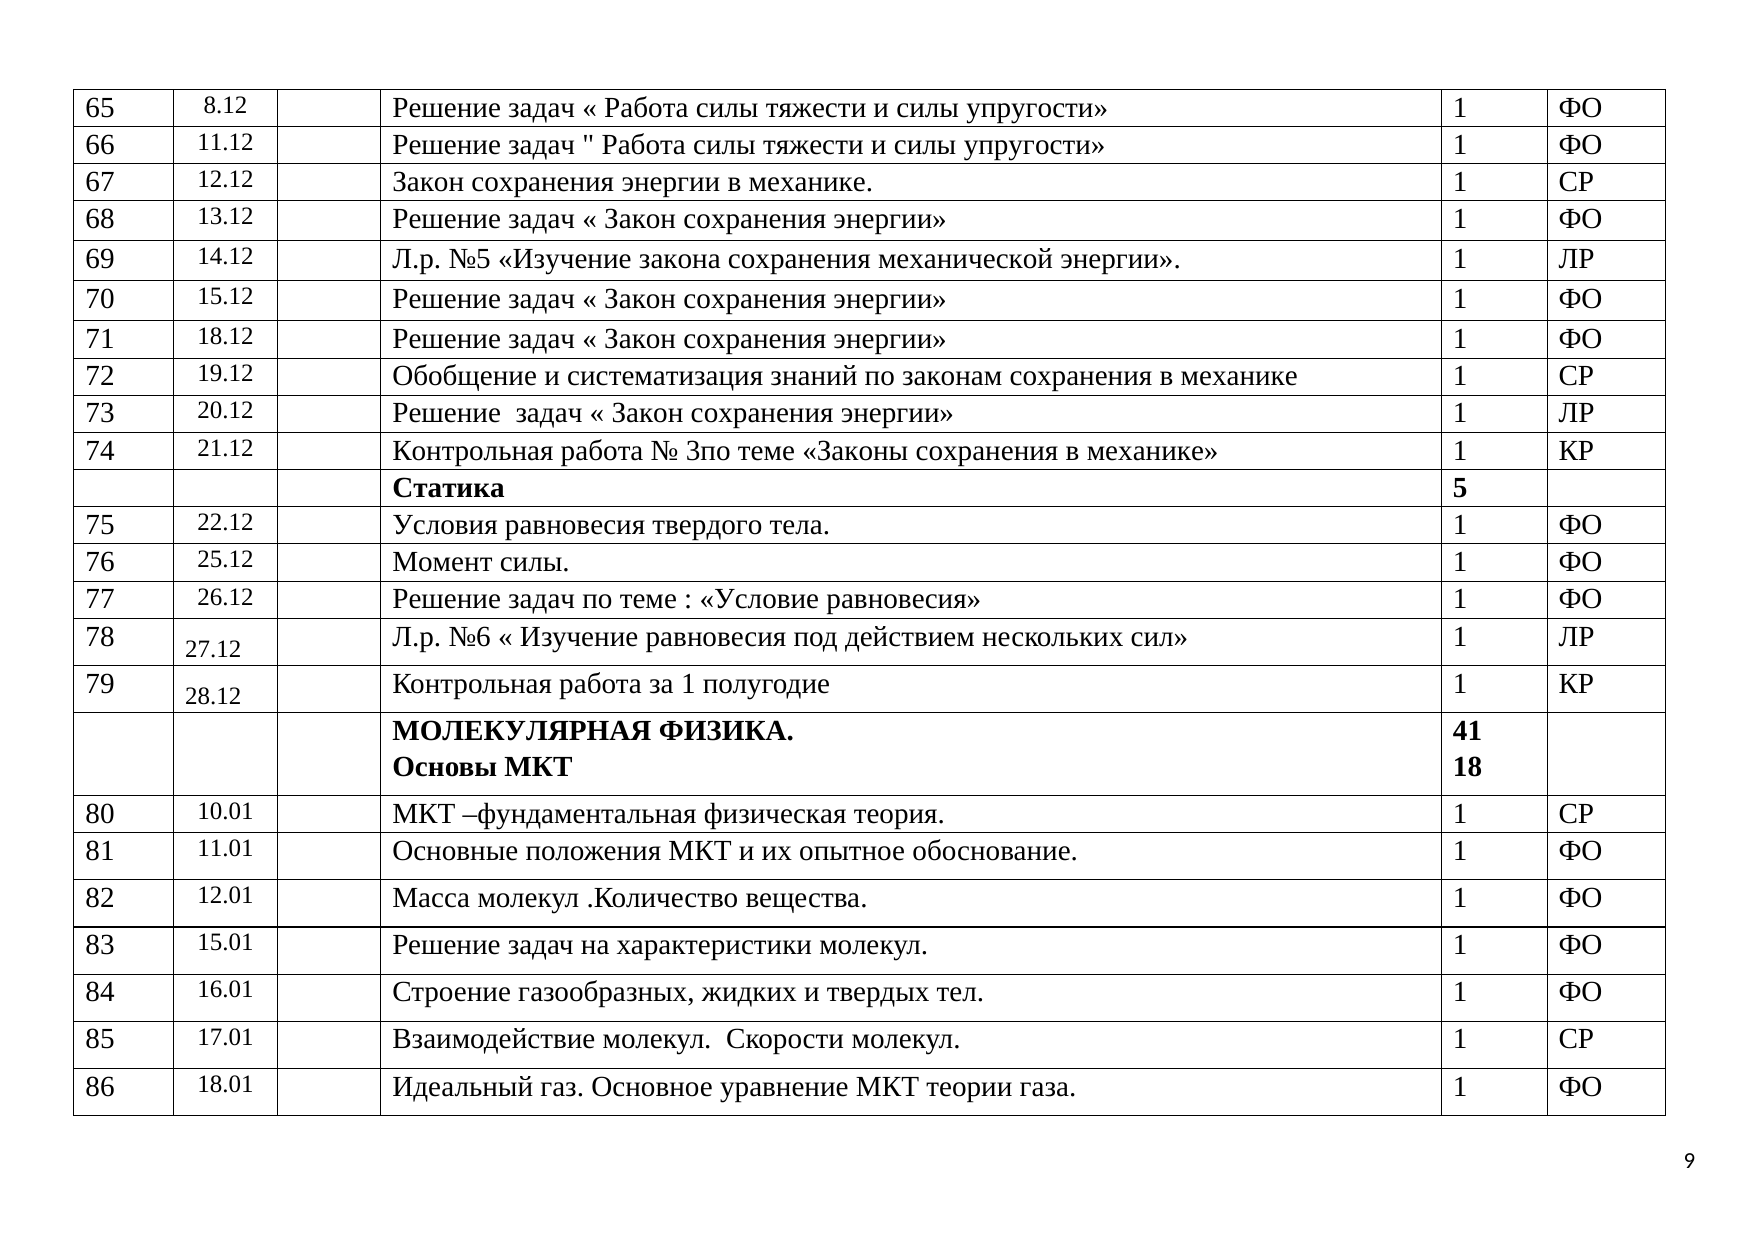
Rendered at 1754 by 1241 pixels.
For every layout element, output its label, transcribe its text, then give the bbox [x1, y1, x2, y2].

table_cell 68 [74, 201, 173, 240]
table_cell 1 [1442, 164, 1547, 200]
table_cell [278, 470, 380, 506]
table_cell 1 [1442, 241, 1547, 280]
table_cell Решение задач « Работа силы тяжести и силы упругости» [381, 90, 1441, 126]
table_cell 22.12 [174, 507, 277, 543]
table_cell 74 [74, 433, 173, 469]
table_cell [174, 713, 277, 795]
table_cell ФО [1548, 880, 1665, 926]
table_cell ЛР [1548, 241, 1665, 280]
table_cell 1 [1442, 619, 1547, 665]
table_cell [278, 713, 380, 795]
table_cell 41 18 [1442, 713, 1547, 795]
table_cell 65 [74, 90, 173, 126]
table_cell 1 [1442, 1022, 1547, 1068]
table_cell Решение задач " Работа силы тяжести и силы упругости» [381, 127, 1441, 163]
table_cell 8.12 [174, 90, 277, 126]
table_cell 83 [74, 928, 173, 973]
table_cell [278, 796, 380, 832]
table_cell Контрольная работа за 1 полугодие [381, 666, 1441, 712]
table_cell Обобщение и систематизация знаний по законам сохранения в механике [381, 359, 1441, 394]
table_cell Решение задач на характеристики молекул. [381, 928, 1441, 973]
table_cell Масса молекул .Количество вещества. [381, 880, 1441, 926]
table_cell 72 [74, 359, 173, 394]
table_cell 15.01 [174, 928, 277, 973]
table_cell 12.12 [174, 164, 277, 200]
table_cell 71 [74, 321, 173, 357]
table_cell 11.01 [174, 833, 277, 879]
table_cell СР [1548, 796, 1665, 832]
table_cell [278, 544, 380, 581]
table_cell ФО [1548, 582, 1665, 618]
table_cell ФО [1548, 1069, 1665, 1115]
table_cell 15.12 [174, 281, 277, 320]
table_cell ФО [1548, 833, 1665, 879]
table_cell [74, 713, 173, 795]
table_cell [278, 833, 380, 879]
table_cell [74, 470, 173, 506]
table_cell Решение задач « Закон сохранения энергии» [381, 201, 1441, 240]
table_cell 1 [1442, 833, 1547, 879]
table_cell 21.12 [174, 433, 277, 469]
table_cell 18.12 [174, 321, 277, 357]
table_cell 1 [1442, 666, 1547, 712]
table_cell Статика [381, 470, 1441, 506]
table_cell 17.01 [174, 1022, 277, 1068]
table_cell 80 [74, 796, 173, 832]
table_cell Решение задач « Закон сохранения энергии» [381, 396, 1441, 432]
table_cell Контрольная работа № 3по теме «Законы сохранения в механике» [381, 433, 1441, 469]
table_cell [1548, 713, 1665, 795]
table_cell 1 [1442, 281, 1547, 320]
table_cell [278, 1022, 380, 1068]
table_cell 86 [74, 1069, 173, 1115]
table_cell 69 [74, 241, 173, 280]
table_cell СР [1548, 359, 1665, 394]
table_cell 66 [74, 127, 173, 163]
table_cell Условия равновесия твердого тела. [381, 507, 1441, 543]
table_cell ФО [1548, 975, 1665, 1021]
table_cell [278, 241, 380, 280]
table_cell СР [1548, 164, 1665, 200]
table_cell 1 [1442, 396, 1547, 432]
table_cell [278, 321, 380, 357]
table_cell [278, 127, 380, 163]
table_cell [278, 928, 380, 973]
table_cell 25.12 [174, 544, 277, 581]
table_cell [278, 880, 380, 926]
table_cell Взаимодействие молекул. Скорости молекул. [381, 1022, 1441, 1068]
table_cell ЛР [1548, 396, 1665, 432]
table_cell Основные положения МКТ и их опытное обоснование. [381, 833, 1441, 879]
table_cell 77 [74, 582, 173, 618]
table_cell [278, 666, 380, 712]
table_cell 16.01 [174, 975, 277, 1021]
table_cell ФО [1548, 544, 1665, 581]
table_cell 81 [74, 833, 173, 879]
table_cell [278, 619, 380, 665]
table_cell 18.01 [174, 1069, 277, 1115]
table_cell ФО [1548, 127, 1665, 163]
table_cell [278, 359, 380, 394]
table_cell Строение газообразных, жидких и твердых тел. [381, 975, 1441, 1021]
table_cell Решение задач « Закон сохранения энергии» [381, 281, 1441, 320]
table_cell 1 [1442, 582, 1547, 618]
table_cell 1 [1442, 433, 1547, 469]
table_cell ФО [1548, 507, 1665, 543]
table_cell 5 [1442, 470, 1547, 506]
table_cell [278, 90, 380, 126]
table_cell ФО [1548, 90, 1665, 126]
table_cell [278, 201, 380, 240]
table_cell [278, 433, 380, 469]
table_cell 1 [1442, 90, 1547, 126]
table_cell [278, 164, 380, 200]
table_cell 27.12 [174, 619, 277, 665]
table_cell [278, 1069, 380, 1115]
table_cell ФО [1548, 321, 1665, 357]
table_cell 10.01 [174, 796, 277, 832]
table_cell 78 [74, 619, 173, 665]
table_cell [278, 975, 380, 1021]
table_cell СР [1548, 1022, 1665, 1068]
table_cell [278, 582, 380, 618]
table_cell 1 [1442, 796, 1547, 832]
table_cell МОЛЕКУЛЯРНАЯ ФИЗИКА. Основы МКТ [381, 713, 1441, 795]
table_cell Идеальный газ. Основное уравнение МКТ теории газа. [381, 1069, 1441, 1115]
table_cell 85 [74, 1022, 173, 1068]
table_cell 70 [74, 281, 173, 320]
table_cell 12.01 [174, 880, 277, 926]
table_cell 67 [74, 164, 173, 200]
table_cell 1 [1442, 880, 1547, 926]
table_cell Л.р. №5 «Изучение закона сохранения механической энергии». [381, 241, 1441, 280]
table_cell КР [1548, 666, 1665, 712]
table_cell 1 [1442, 1069, 1547, 1115]
table_cell 28.12 [174, 666, 277, 712]
table_cell 26.12 [174, 582, 277, 618]
table_cell Решение задач по теме : «Условие равновесия» [381, 582, 1441, 618]
table_cell 14.12 [174, 241, 277, 280]
table_cell 13.12 [174, 201, 277, 240]
table_cell Л.р. №6 « Изучение равновесия под действием нескольких сил» [381, 619, 1441, 665]
table_cell 1 [1442, 928, 1547, 973]
table_cell Закон сохранения энергии в механике. [381, 164, 1441, 200]
table_cell 84 [74, 975, 173, 1021]
table_cell [278, 507, 380, 543]
table_cell Момент силы. [381, 544, 1441, 581]
table_cell 82 [74, 880, 173, 926]
table_cell 76 [74, 544, 173, 581]
table_cell 19.12 [174, 359, 277, 394]
table_cell 11.12 [174, 127, 277, 163]
table_cell ФО [1548, 281, 1665, 320]
table_cell 1 [1442, 544, 1547, 581]
table_cell 75 [74, 507, 173, 543]
table_cell 1 [1442, 127, 1547, 163]
table_cell КР [1548, 433, 1665, 469]
table_cell ФО [1548, 201, 1665, 240]
table_cell 73 [74, 396, 173, 432]
table_cell [278, 281, 380, 320]
table_cell 1 [1442, 321, 1547, 357]
table_cell 79 [74, 666, 173, 712]
table_cell [1548, 470, 1665, 506]
table_cell [278, 396, 380, 432]
table_cell 1 [1442, 975, 1547, 1021]
table_cell ФО [1548, 928, 1665, 973]
table_cell МКТ –фундаментальная физическая теория. [381, 796, 1441, 832]
table_cell 1 [1442, 201, 1547, 240]
table_cell 1 [1442, 507, 1547, 543]
table_cell ЛР [1548, 619, 1665, 665]
table_cell [174, 470, 277, 506]
table_cell 1 [1442, 359, 1547, 394]
table_cell Решение задач « Закон сохранения энергии» [381, 321, 1441, 357]
table_cell 20.12 [174, 396, 277, 432]
